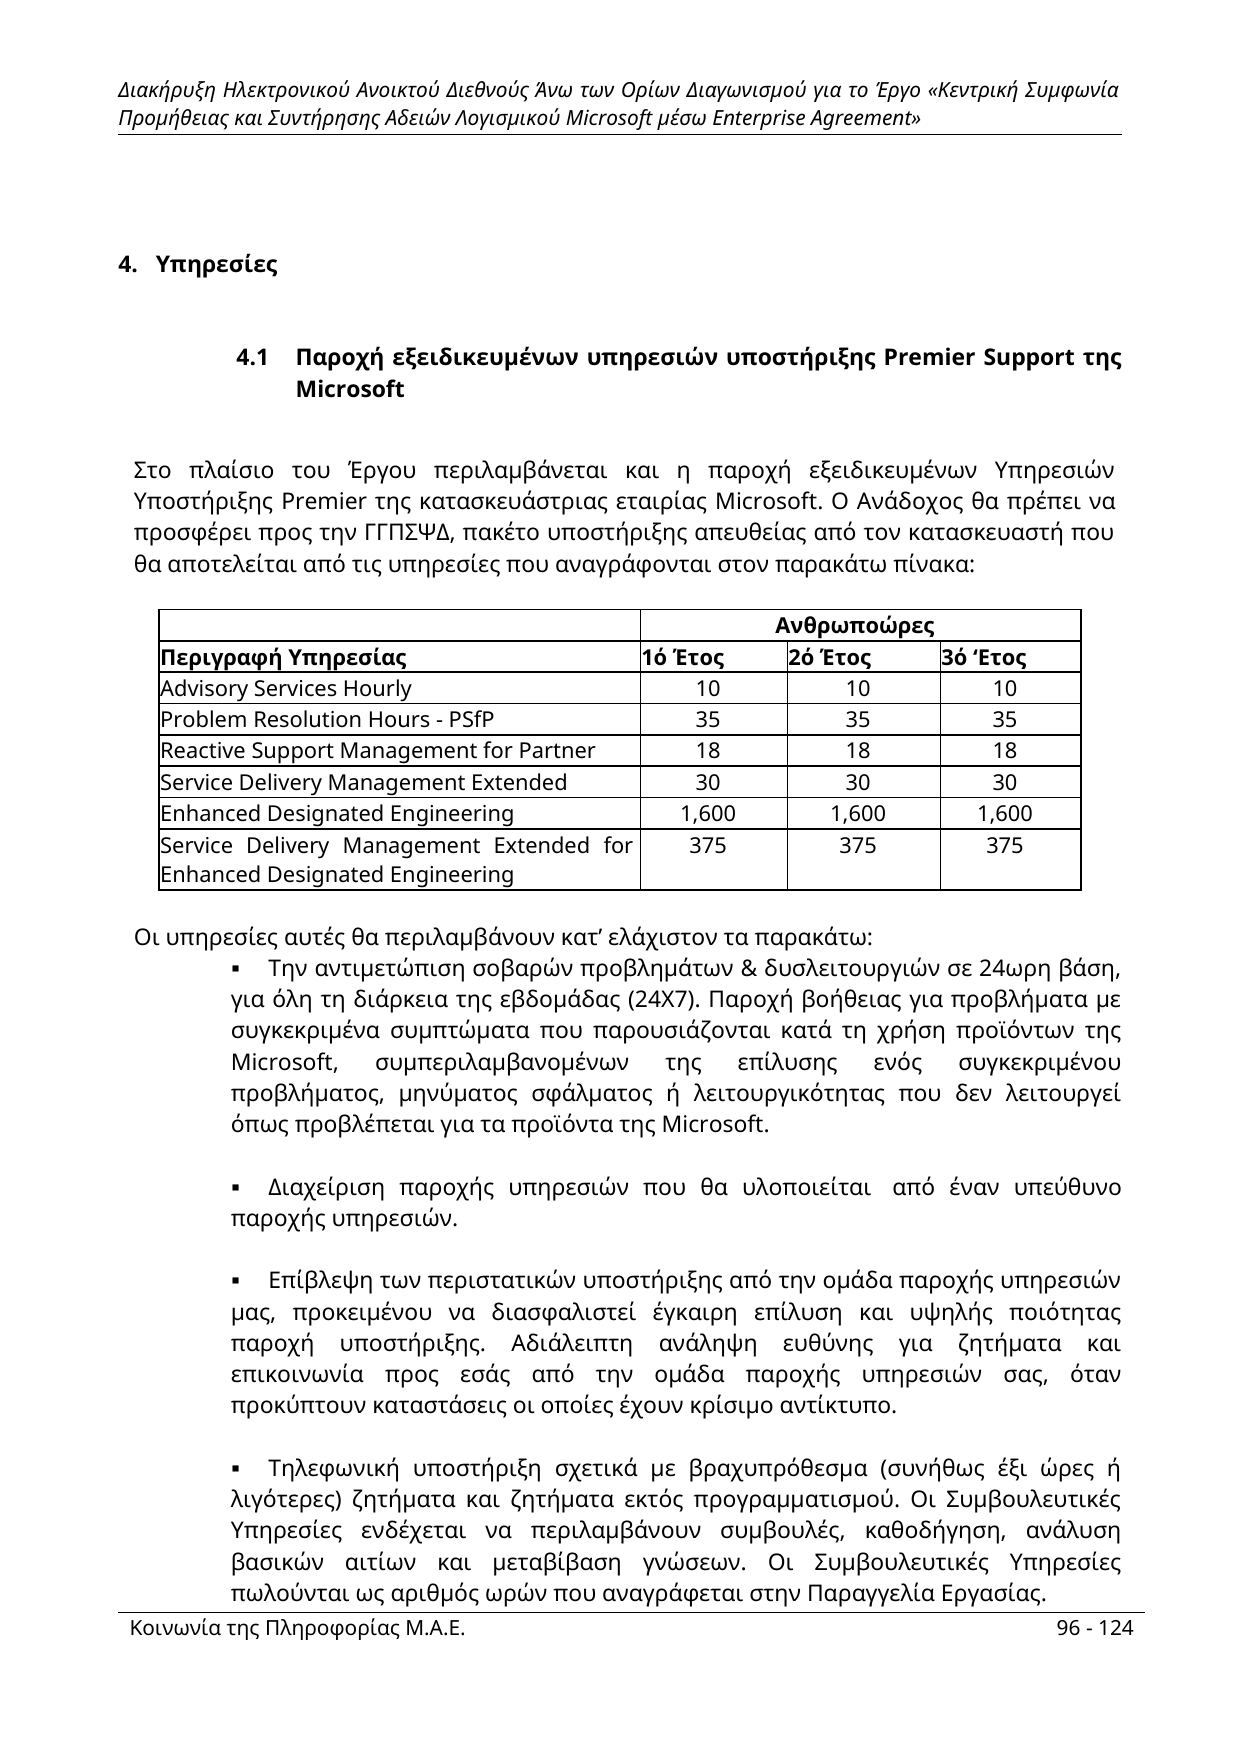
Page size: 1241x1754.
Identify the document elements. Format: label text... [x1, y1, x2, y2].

list Επίβλεψη των περιστατικών υποστήριξης από την ομάδα παροχής υπηρεσιών μας, προκειμένου να διασφαλιστεί έγκαιρη επίλυση και υψηλής ποιότητας παροχή υποστήριξης. Αδιάλειπτη ανάληψη ευθύνης για ζητήματα και επικοινωνία προς εσάς από την ομάδα παροχής υπηρεσιών σας, όταν προκύπτουν καταστάσεις οι οποίες έχουν κρίσιμο αντίκτυπο. [231, 1264, 1122, 1421]
table_cell Problem Resolution Hours - PSfP [160, 704, 640, 734]
table_cell 30 [941, 767, 1080, 797]
table_cell 375 [788, 830, 940, 889]
table_cell 1,600 [641, 798, 787, 828]
table_cell 10 [641, 673, 787, 703]
table_cell Reactive Support Management for Partner [160, 736, 640, 765]
table_cell 375 [641, 830, 787, 889]
table_cell Service Delivery Management Extended for Enhanced Designated Engineering [160, 830, 640, 889]
table_cell 35 [941, 704, 1080, 734]
table_cell Περιγραφή Υπηρεσίας [160, 642, 640, 671]
table_cell 35 [641, 704, 787, 734]
table_cell 10 [788, 673, 940, 703]
table_cell 10 [941, 673, 1080, 703]
text Στο πλαίσιο του Έργου περιλαμβάνεται και η παροχή εξειδικευμένων Υπηρεσιών Υποστήριξης Premier της κατασκευάστριας εταιρίας Microsoft. Ο Ανάδοχος θα πρέπει να προσφέρει προς την ΓΓΠΣΨΔ, πακέτο υποστήριξης απευθείας από τον κατασκευαστή που θα αποτελείται από τις υπηρεσίες που αναγράφονται στον παρακάτω πίνακα: [134, 454, 1116, 579]
table_cell 2ό Έτος [788, 642, 940, 671]
list Τηλεφωνική υποστήριξη σχετικά με βραχυπρόθεσμα (συνήθως έξι ώρες ή λιγότερες) ζητήματα και ζητήματα εκτός προγραμματισμού. Οι Συμβουλευτικές Υπηρεσίες ενδέχεται να περιλαμβάνουν συμβουλές, καθοδήγηση, ανάλυση βασικών αιτίων και μεταβίβαση γνώσεων. Οι Συμβουλευτικές Υπηρεσίες πωλούνται ως αριθμός ωρών που αναγράφεται στην Παραγγελία Εργασίας. [231, 1452, 1122, 1608]
table_cell 18 [788, 736, 940, 765]
table_cell Enhanced Designated Engineering [160, 798, 640, 828]
table_cell 18 [941, 736, 1080, 765]
table_cell 18 [641, 736, 787, 765]
table_cell 375 [941, 830, 1080, 889]
subtitle Παροχή εξειδικευμένων υπηρεσιών υποστήριξης Premier Support της Microsoft [236, 341, 1122, 404]
text Οι υπηρεσίες αυτές θα περιλαμβάνουν κατ’ ελάχιστον τα παρακάτω: [134, 921, 1116, 952]
list Την αντιμετώπιση σοβαρών προβλημάτων & δυσλειτουργιών σε 24ωρη βάση, για όλη τη διάρκεια της εβδομάδας (24Χ7). Παροχή βοήθειας για προβλήματα με συγκεκριμένα συμπτώματα που παρουσιάζονται κατά τη χρήση προϊόντων της Microsoft, συμπεριλαμβανομένων της επίλυσης ενός συγκεκριμένου προβλήματος, μηνύματος σφάλματος ή λειτουργικότητας που δεν λειτουργεί όπως προβλέπεται για τα προϊόντα της Microsoft. [231, 952, 1122, 1139]
table_cell 3ό ‘Ετος [941, 642, 1080, 671]
subtitle Υπηρεσίες [118, 247, 1122, 279]
list Διαχείριση παροχής υπηρεσιών που θα υλοποιείται από έναν υπεύθυνο παροχής υπηρεσιών. [231, 1171, 1122, 1233]
table_cell 35 [788, 704, 940, 734]
table_header Ανθρωποώρες [641, 610, 1080, 640]
table_cell Advisory Services Hourly [160, 673, 640, 703]
table_header [160, 610, 640, 640]
table_cell Service Delivery Management Extended [160, 767, 640, 797]
table_cell 1,600 [788, 798, 940, 828]
table_cell 30 [641, 767, 787, 797]
table_cell 1,600 [941, 798, 1080, 828]
table_cell 30 [788, 767, 940, 797]
table_cell 1ό Έτος [641, 642, 787, 671]
